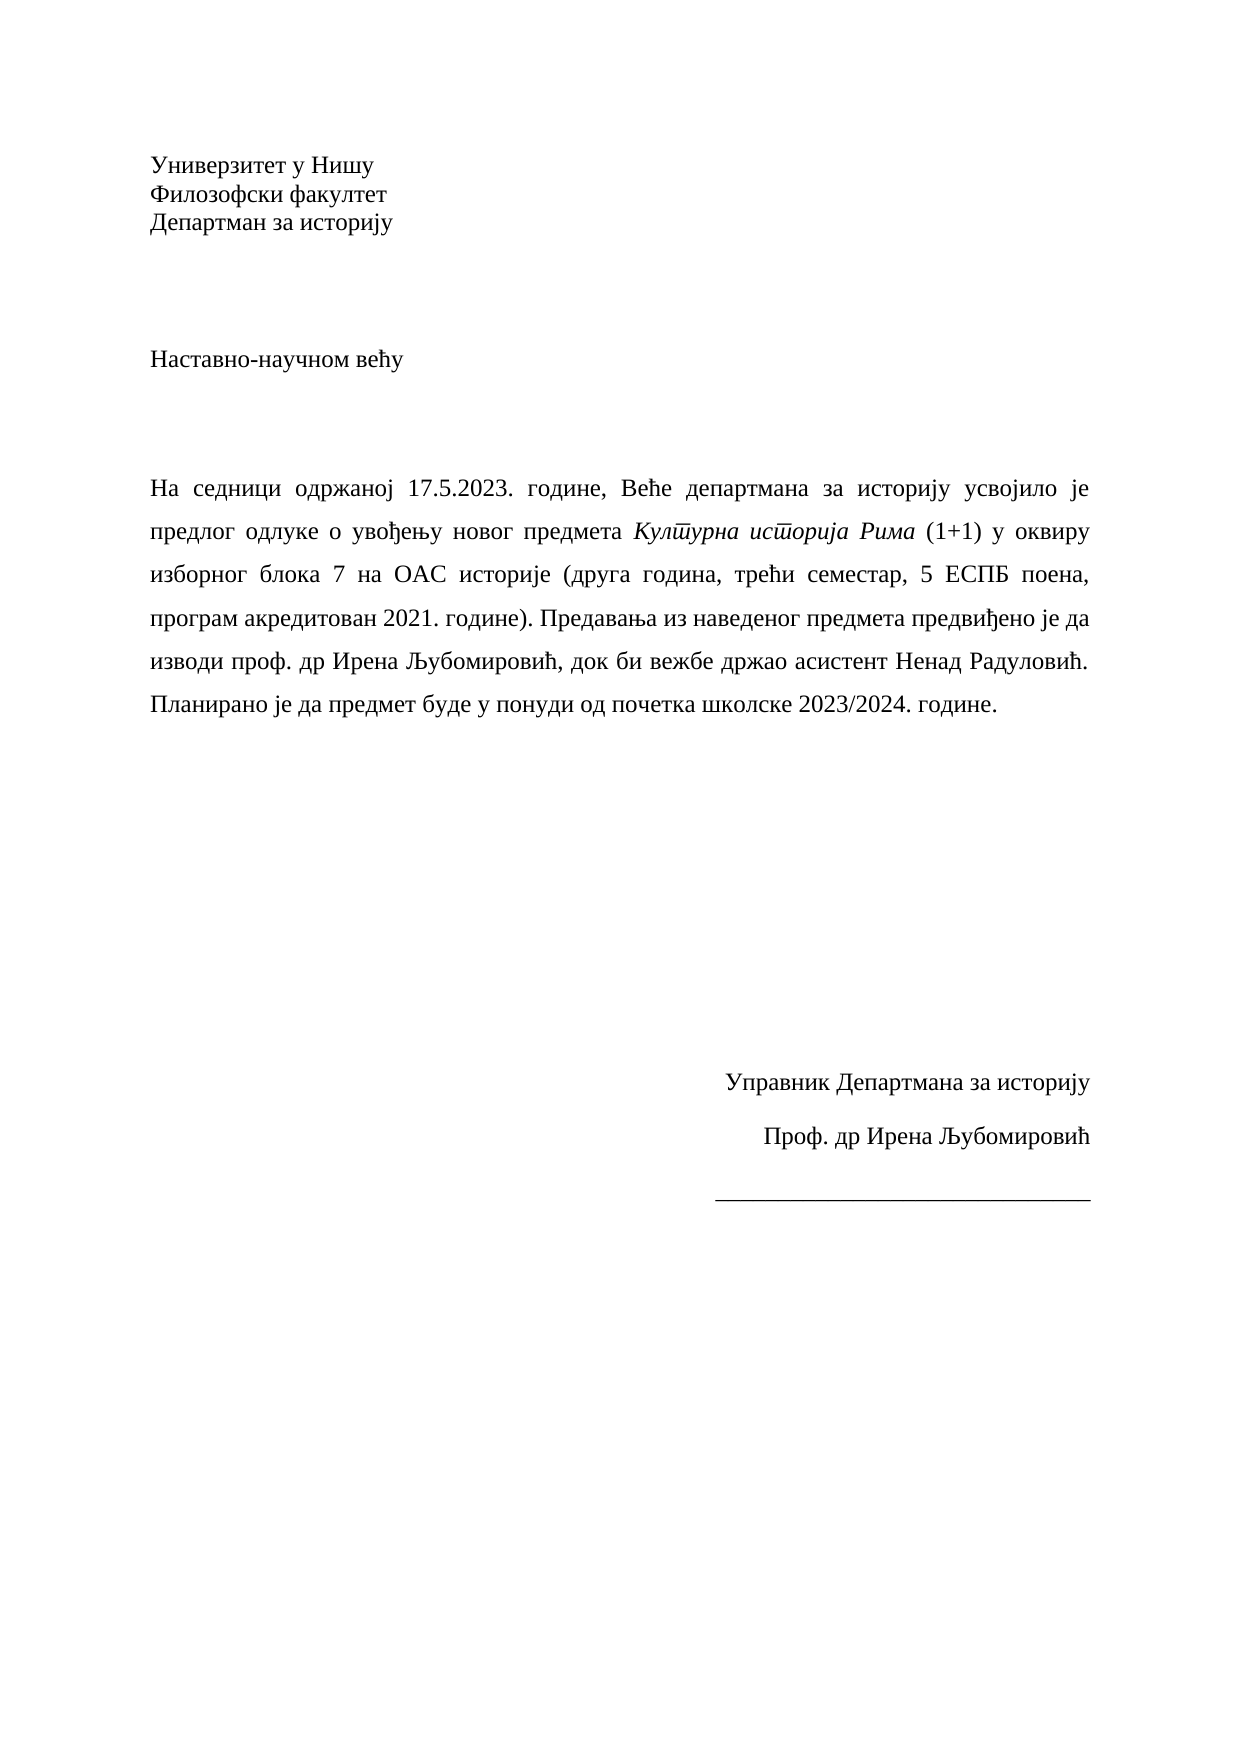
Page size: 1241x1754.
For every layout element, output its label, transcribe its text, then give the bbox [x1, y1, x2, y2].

text Департман за историју [150, 207, 1090, 236]
text Наставно-научном већу [150, 344, 1090, 373]
text Управник Департмана за историју [150, 1067, 1090, 1096]
text Филозофски факултет [150, 179, 1090, 207]
text Проф. др Ирена Љубомировић [150, 1121, 1090, 1150]
text ______________________________ [150, 1175, 1090, 1204]
text Универзитет у Нишу [150, 150, 1090, 179]
text На седници одржаној 17.5.2023. године, Веће департмана за историју усвојило је предлог одлуке о увођењу новог предмета Културна историја Рима (1+1) у оквиру изборног блока 7 на ОАС историје (друга година, трећи семестар, 5 ЕСПБ поена, програм акредитован 2021. године). Предавања из наведеног предмета предвиђено је да изводи проф. др Ирена Љубомировић, док би вежбе држао асистент Ненад Радуловић. Планирано је да предмет буде у понуди од почетка школске 2023/2024. године. [150, 473, 1090, 718]
